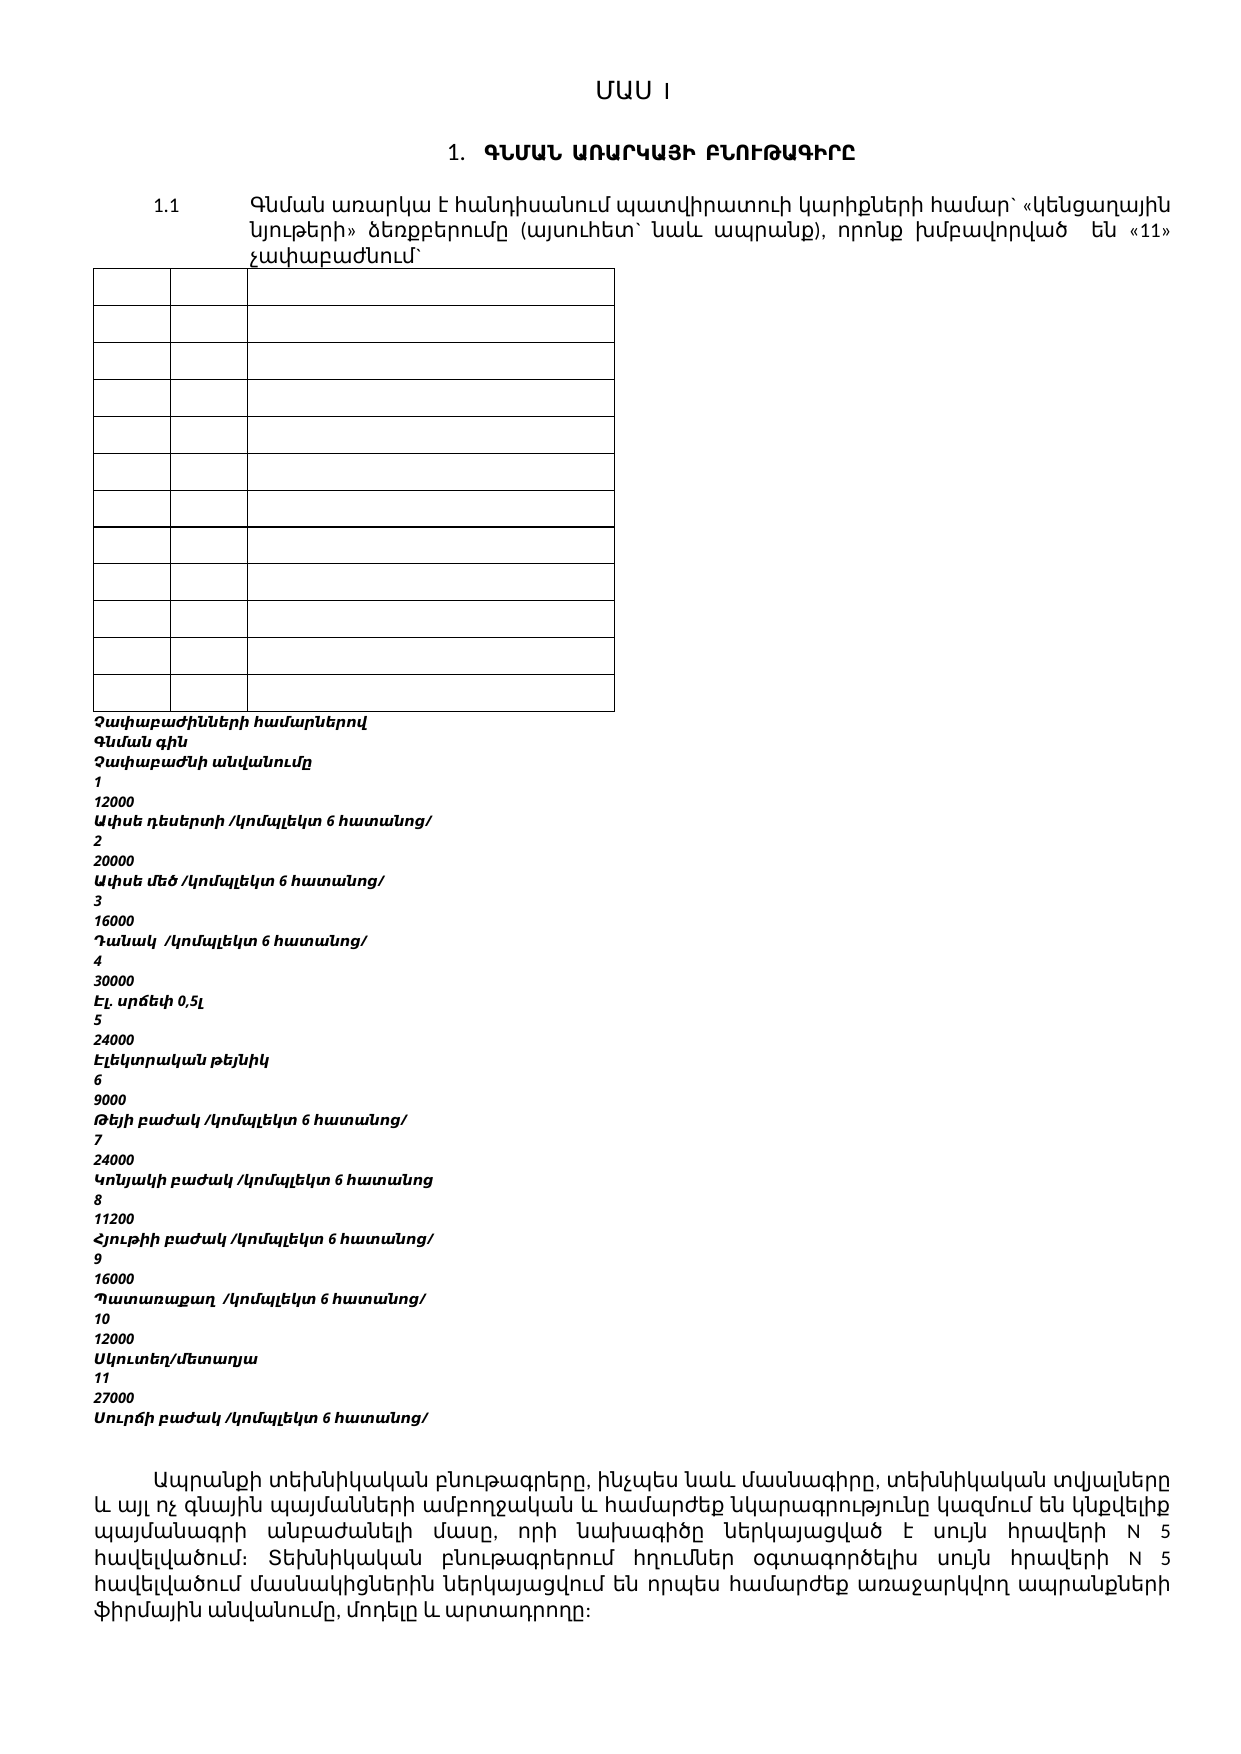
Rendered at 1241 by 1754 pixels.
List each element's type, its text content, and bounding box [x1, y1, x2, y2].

subtitle Գնման առարկա է հանդիսանում պատվիրատուի կարիքների համար` «կենցաղային նյութերի» ձեռքբերումը (այսուհետ` նաև ապրանք), որոնք խմբավորված են «11» չափաբաժնում` [153, 192, 1171, 268]
list ԳՆՄԱՆ ԱՌԱՐԿԱՅԻ ԲՆՈՒԹԱԳԻՐԸ [131, 136, 1171, 167]
text Ապրանքի տեխնիկական բնութագրերը, ինչպես նաև մասնագիրը, տեխնիկական տվյալները և այլ ոչ գնային պայմանների ամբողջական և համարժեք նկարագրությունը կազմում են կնքվելիք պայմանագրի անբաժանելի մասը, որի նախագիծը ներկայացված է սույն հրավերի N 5 հավելվածում։ Տեխնիկական բնութագրերում հղումներ օգտագործելիս սույն հրավերի N 5 հավելվածում մասնակիցներին ներկայացվում են որպես համարժեք առաջարկվող ապրանքների ֆիրմային անվանումը, մոդելը և արտադրողը: [94, 1467, 1171, 1622]
text ՄԱՍ I [94, 75, 1171, 106]
